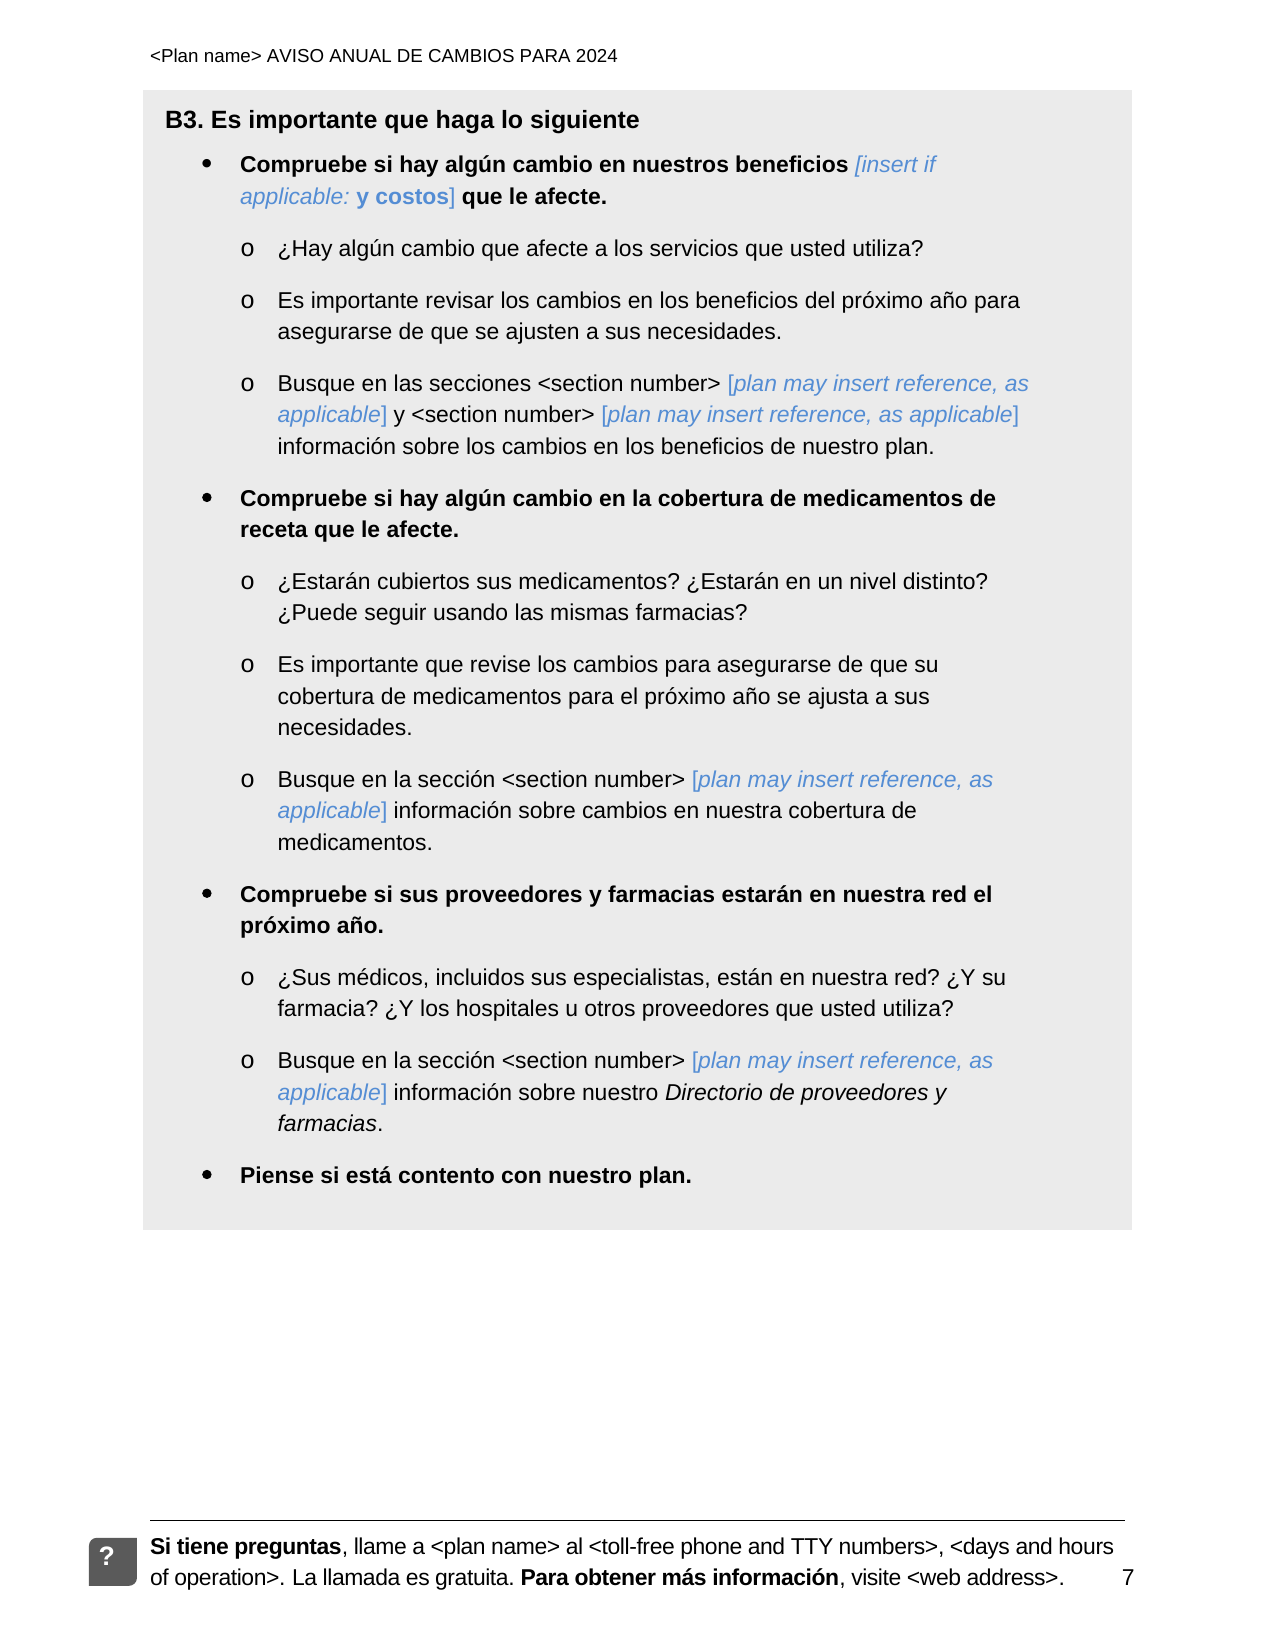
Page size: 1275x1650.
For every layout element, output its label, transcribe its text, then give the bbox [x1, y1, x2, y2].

table_cell B3. Es importante que haga lo siguiente Compruebe si hay algún cambio en nuestros beneficios [insert if applicable: y costos] que le afecte. ¿Hay algún cambio que afecte a los servicios que usted utiliza? Es importante revisar los cambios en los beneficios del próximo año para asegurarse de que se ajusten a sus necesidades. Busque en las secciones <section number> [plan may insert reference, as applicable] y <section number> [plan may insert reference, as applicable] información sobre los cambios en los beneficios de nuestro plan. Compruebe si hay algún cambio en la cobertura de medicamentos de receta que le afecte. ¿Estarán cubiertos sus medicamentos? ¿Estarán en un nivel distinto? ¿Puede seguir usando las mismas farmacias? Es importante que revise los cambios para asegurarse de que su cobertura de medicamentos para el próximo año se ajusta a sus necesidades. Busque en la sección <section number> [plan may insert reference, as applicable] información sobre cambios en nuestra cobertura de medicamentos. Compruebe si sus proveedores y farmacias estarán en nuestra red el próximo año. ¿Sus médicos, incluidos sus especialistas, están en nuestra red? ¿Y su farmacia? ¿Y los hospitales u otros proveedores que usted utiliza? Busque en la sección <section number> [plan may insert reference, as applicable] información sobre nuestro Directorio de proveedores y farmacias. Piense si está contento con nuestro plan. [143, 90, 1132, 1230]
